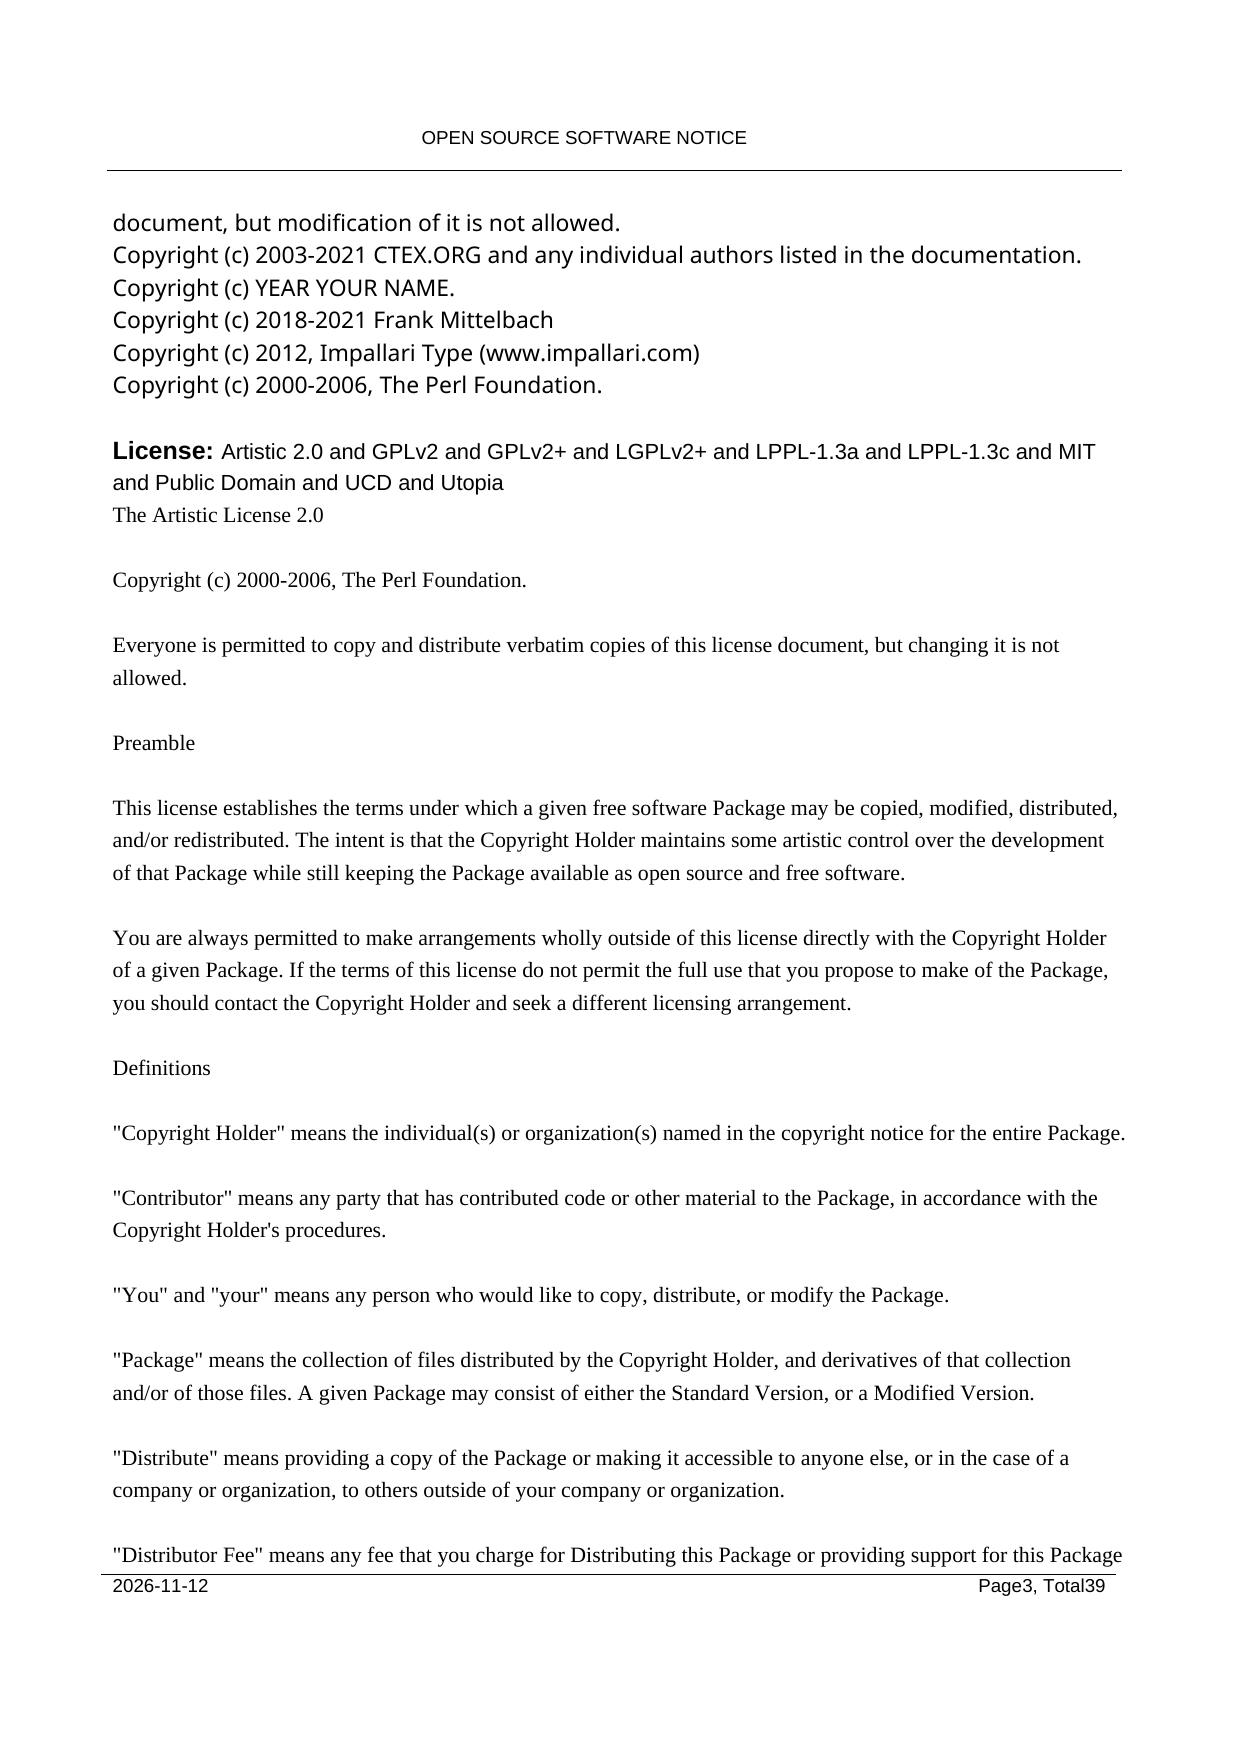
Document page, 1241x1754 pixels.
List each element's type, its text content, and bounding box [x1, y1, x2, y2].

text "Package" means the collection of files distributed by the Copyright Holder, and derivatives of that collection and/or of those files. A given Package may consist of either the Standard Version, or a Modified Version. [112, 1344, 1128, 1409]
text "Contributor" means any party that has contributed code or other material to the Package, in accordance with the Copyright Holder's procedures. [112, 1181, 1128, 1246]
text Preamble [112, 726, 1128, 759]
text Copyright (c) 2000-2006, The Perl Foundation. [112, 564, 1128, 596]
text The Artistic License 2.0 [112, 499, 1128, 531]
text License: Artistic 2.0 and GPLv2 and GPLv2+ and LGPLv2+ and LPPL-1.3a and LPPL-1.3c and MIT and Public Domain and UCD and Utopia [112, 434, 1128, 499]
text "Distribute" means providing a copy of the Package or making it accessible to anyone else, or in the case of a company or organization, to others outside of your company or organization. [112, 1441, 1128, 1506]
text Everyone is permitted to copy and distribute verbatim copies of this license document, but changing it is not allowed. [112, 629, 1128, 694]
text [112, 1539, 1128, 1571]
text "Copyright Holder" means the individual(s) or organization(s) named in the copyright notice for the entire Package. [112, 1116, 1128, 1149]
text Definitions [112, 1051, 1128, 1084]
text "You" and "your" means any person who would like to copy, distribute, or modify the Package. [112, 1279, 1128, 1311]
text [112, 206, 1128, 434]
text This license establishes the terms under which a given free software Package may be copied, modified, distributed, and/or redistributed. The intent is that the Copyright Holder maintains some artistic control over the development of that Package while still keeping the Package available as open source and free software. [112, 791, 1128, 889]
text You are always permitted to make arrangements wholly outside of this license directly with the Copyright Holder of a given Package. If the terms of this license do not permit the full use that you propose to make of the Package, you should contact the Copyright Holder and seek a different licensing arrangement. [112, 921, 1128, 1019]
